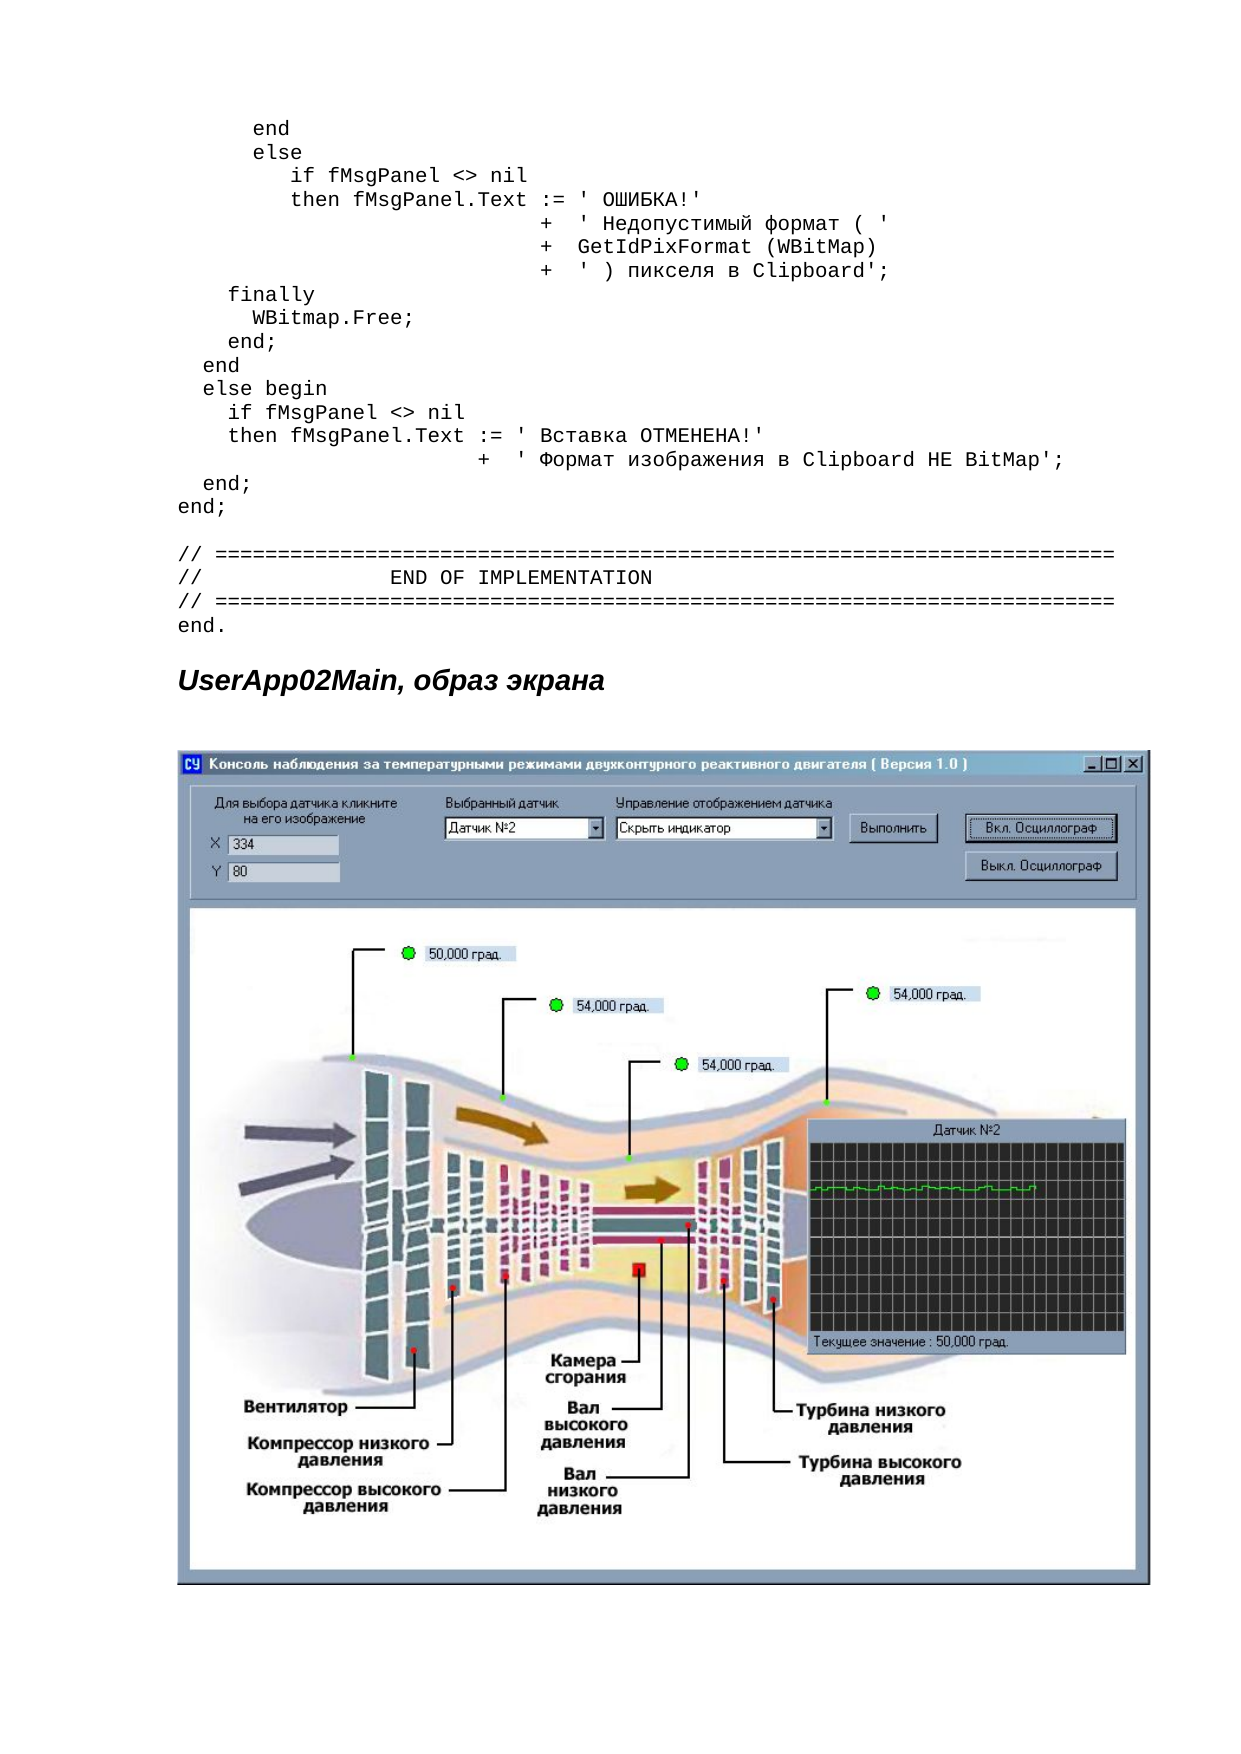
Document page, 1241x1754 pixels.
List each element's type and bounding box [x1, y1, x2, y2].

picture [177, 750, 1151, 1585]
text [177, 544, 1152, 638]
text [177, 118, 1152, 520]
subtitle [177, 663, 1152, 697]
